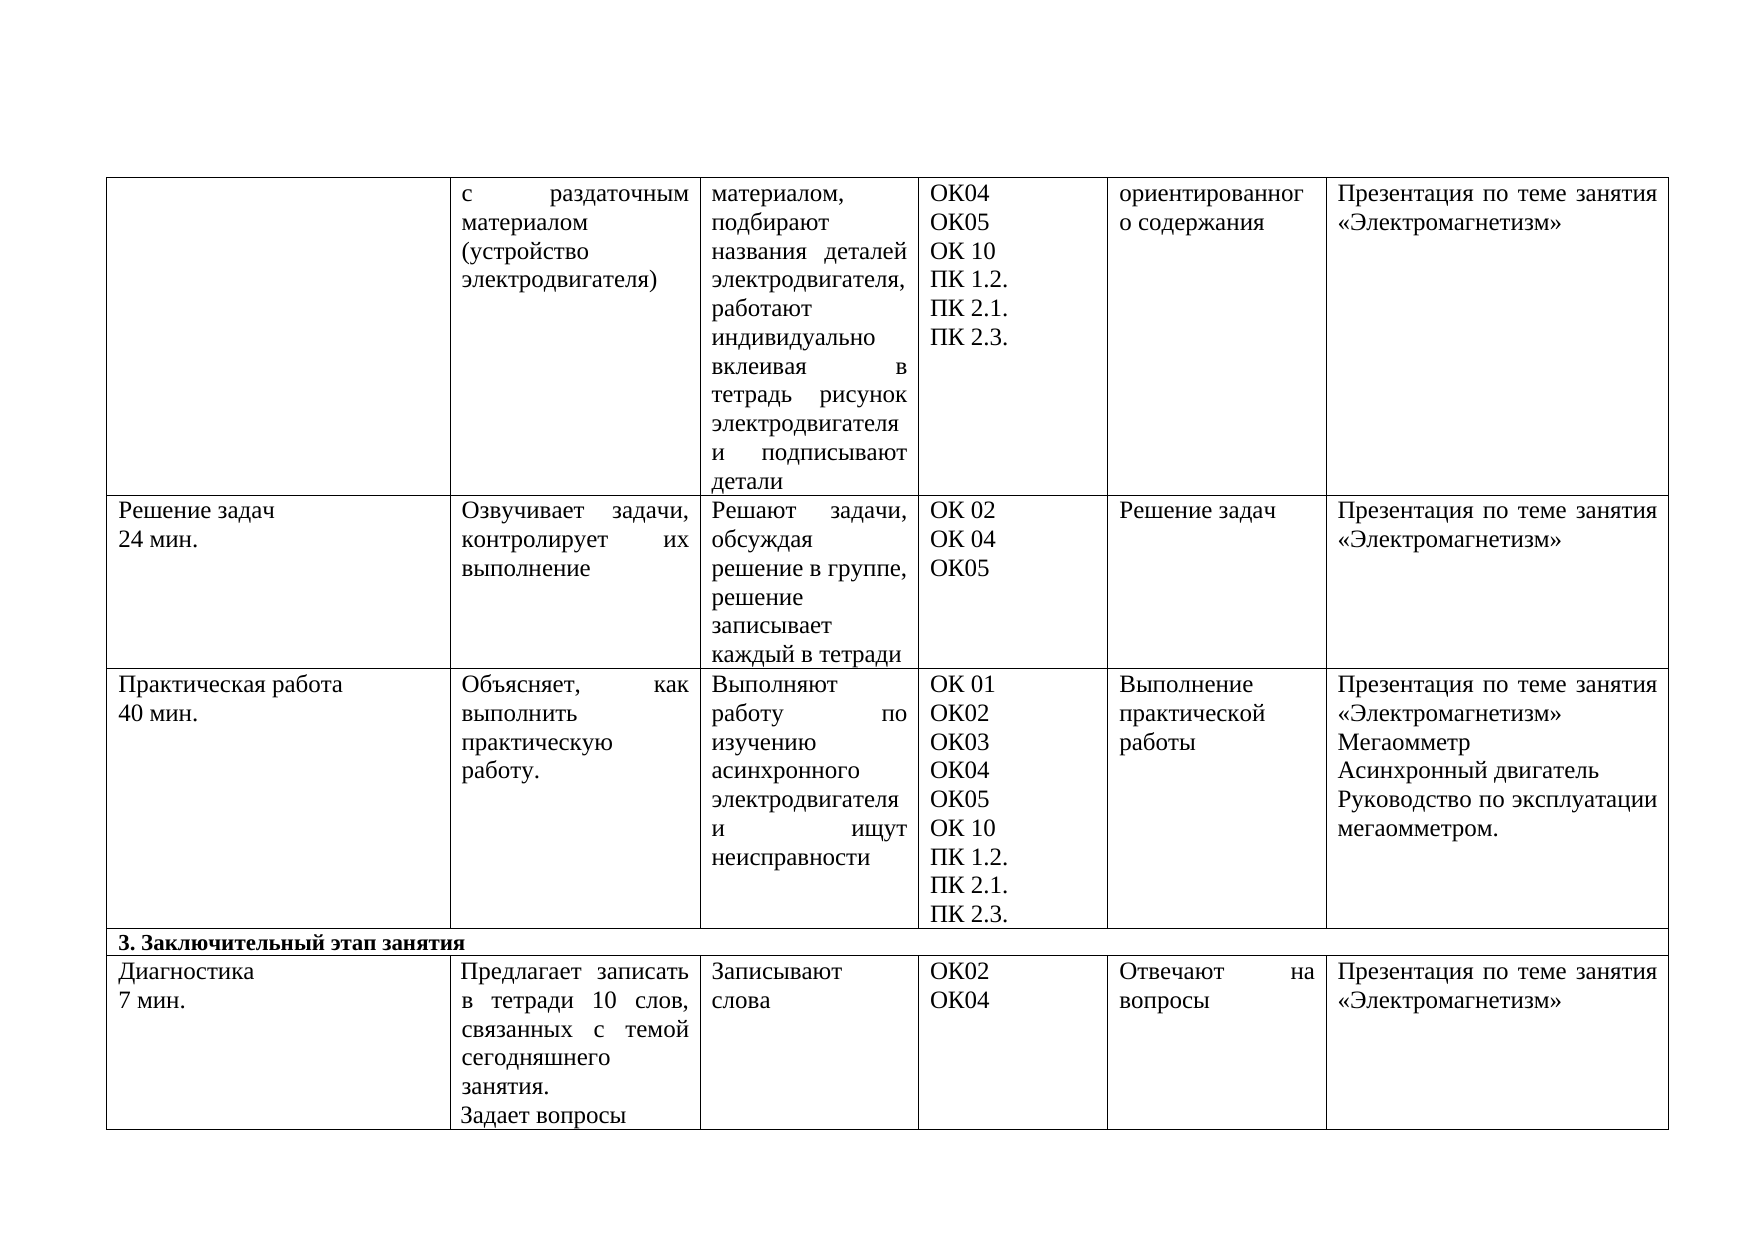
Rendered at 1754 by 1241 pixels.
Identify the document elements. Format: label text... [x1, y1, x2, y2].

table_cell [919, 178, 1107, 494]
table_cell Презентация по теме занятия «Электромагнетизм» [1327, 496, 1668, 668]
table_cell Решение задач 24 мин. [107, 496, 450, 668]
table_cell Диагностика 7 мин. [107, 956, 450, 1129]
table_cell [701, 178, 918, 494]
table_cell ОК 02 ОК 04 ОК05 [919, 496, 1107, 668]
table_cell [1108, 178, 1326, 494]
table_cell Выполняют работу по изучению асинхронного электродвигателя и ищут неисправности [701, 669, 918, 928]
table_cell 3. Заключительный этап занятия [107, 929, 1668, 955]
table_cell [451, 178, 700, 494]
table_cell Решают задачи, обсуждая решение в группе, решение записывает каждый в тетради [701, 496, 918, 668]
table_cell ОК 01 ОК02 ОК03 ОК04 ОК05 ОК 10 ПК 1.2. ПК 2.1. ПК 2.3. [919, 669, 1107, 928]
table_cell ОК02 ОК04 [919, 956, 1107, 1129]
table_cell Записывают слова [701, 956, 918, 1129]
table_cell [1327, 956, 1668, 1129]
table_cell Презентация по теме занятия «Электромагнетизм» Мегаомметр Асинхронный двигатель Руководство по эксплуатации мегаомметром. [1327, 669, 1668, 928]
table_cell Отвечают на вопросы [1108, 956, 1326, 1129]
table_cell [1327, 178, 1668, 494]
table_cell Объясняет, как выполнить практическую работу. [451, 669, 700, 928]
table_cell Выполнение практической работы [1108, 669, 1326, 928]
table_cell Озвучивает задачи, контролирует их выполнение [451, 496, 700, 668]
table_cell Решение задач [1108, 496, 1326, 668]
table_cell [107, 178, 450, 494]
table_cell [451, 956, 700, 1129]
table_cell Практическая работа 40 мин. [107, 669, 450, 928]
